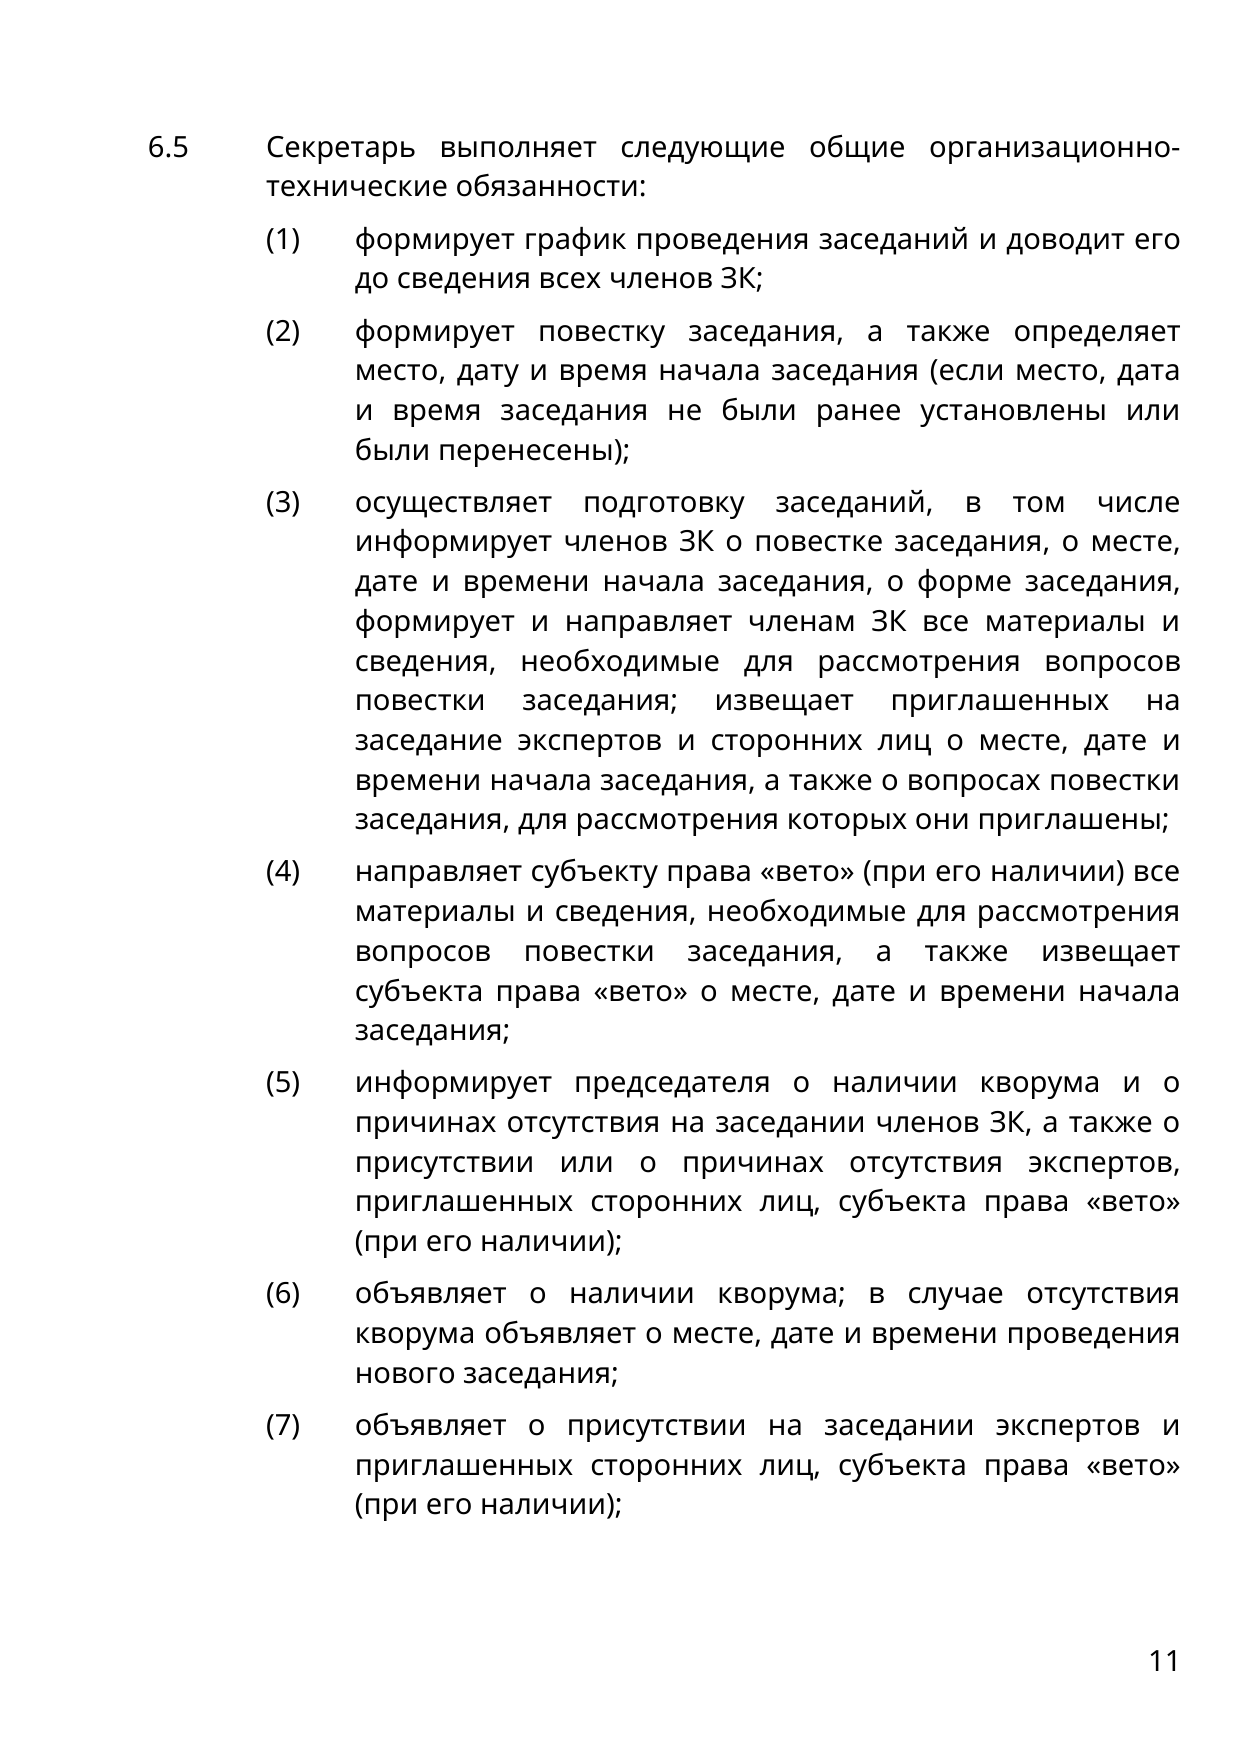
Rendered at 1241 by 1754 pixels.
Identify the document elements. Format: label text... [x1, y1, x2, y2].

text объявляет о присутствии на заседании экспертов и приглашенных сторонних лиц, субъекта права «вето» (при его наличии); [266, 1404, 1181, 1523]
text объявляет о наличии кворума; в случае отсутствия кворума объявляет о месте, дате и времени проведения нового заседания; [266, 1273, 1181, 1392]
text Секретарь выполняет следующие общие организационно-технические обязанности: [148, 126, 1181, 205]
text осуществляет подготовку заседаний, в том числе информирует членов ЗК о повестке заседания, о месте, дате и времени начала заседания, о форме заседания, формирует и направляет членам ЗК все материалы и сведения, необходимые для рассмотрения вопросов повестки заседания; извещает приглашенных на заседание экспертов и сторонних лиц о месте, дате и времени начала заседания, а также о вопросах повестки заседания, для рассмотрения которых они приглашены; [266, 481, 1181, 838]
text формирует график проведения заседаний и доводит его до сведения всех членов ЗК; [266, 218, 1181, 297]
text формирует повестку заседания, а также определяет место, дату и время начала заседания (если место, дата и время заседания не были ранее установлены или были перенесены); [266, 310, 1181, 468]
text направляет субъекту права «вето» (при его наличии) все материалы и сведения, необходимые для рассмотрения вопросов повестки заседания, а также извещает субъекта права «вето» о месте, дате и времени начала заседания; [266, 851, 1181, 1049]
text информирует председателя о наличии кворума и о причинах отсутствия на заседании членов ЗК, а также о присутствии или о причинах отсутствия экспертов, приглашенных сторонних лиц, субъекта права «вето» (при его наличии); [266, 1062, 1181, 1260]
